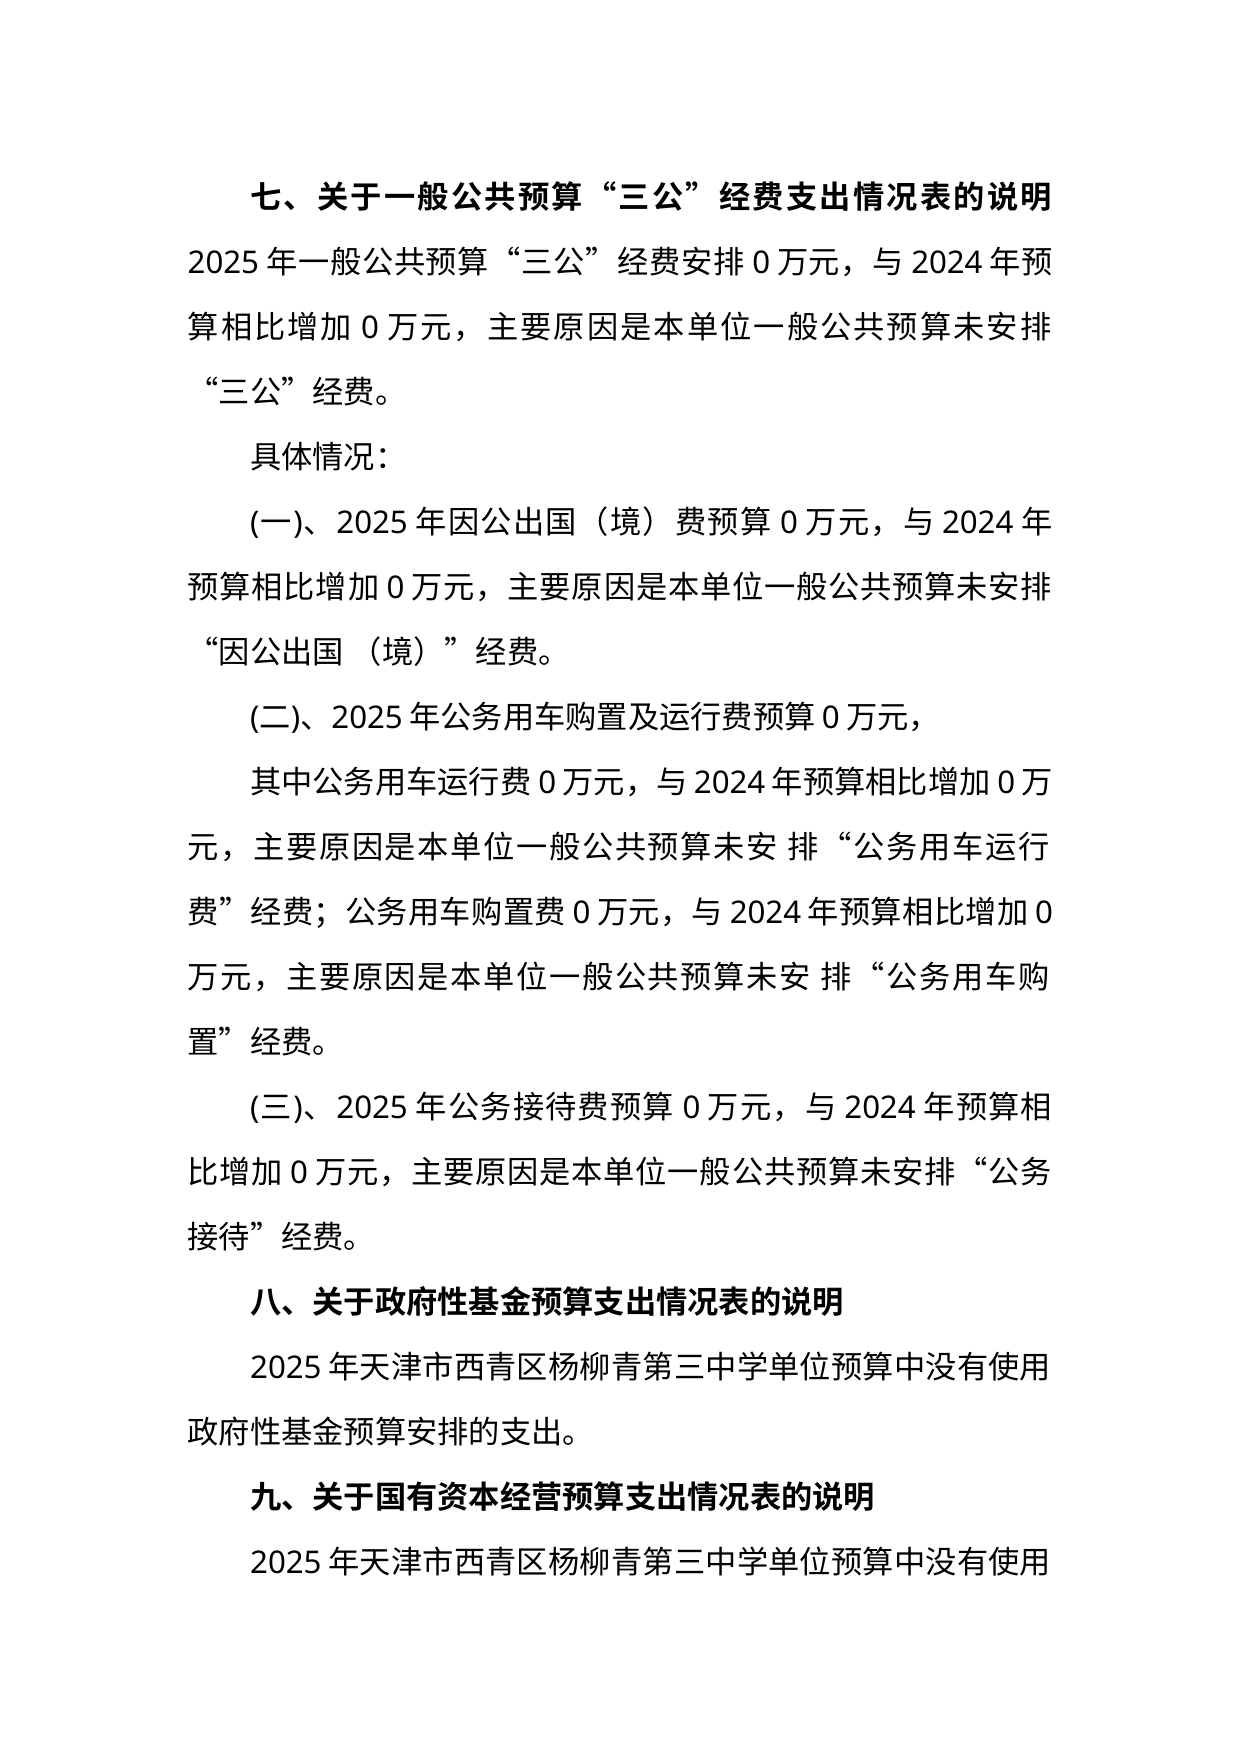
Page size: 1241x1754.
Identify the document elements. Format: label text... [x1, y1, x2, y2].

text 2025年天津市西青区杨柳青第三中学单位预算中没有使用政府性基金预算安排的支出。 [187, 1332, 1053, 1462]
text 八、关于政府性基金预算支出情况表的说明 [187, 1267, 1053, 1332]
text 具体情况： [187, 422, 1053, 487]
text 七、关于一般公共预算“三公”经费支出情况表的说明2025年一般公共预算“三公”经费安排0万元，与2024年预算相比增加0万元，主要原因是本单位一般公共预算未安排“三公”经费。 [187, 162, 1053, 422]
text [187, 1527, 1053, 1592]
text (三)、2025年公务接待费预算0万元，与2024年预算相比增加0万元，主要原因是本单位一般公共预算未安排“公务接待”经费。 [187, 1072, 1053, 1267]
text 九、关于国有资本经营预算支出情况表的说明 [187, 1462, 1053, 1527]
text (一)、2025年因公出国（境）费预算0万元，与2024年预算相比增加0万元，主要原因是本单位一般公共预算未安排“因公出国 （境）”经费。 [187, 487, 1053, 682]
text 其中公务用车运行费0万元，与2024年预算相比增加0万元，主要原因是本单位一般公共预算未安 排“公务用车运行费”经费；公务用车购置费0万元，与2024年预算相比增加0万元，主要原因是本单位一般公共预算未安 排“公务用车购置”经费。 [187, 747, 1053, 1072]
text (二)、2025年公务用车购置及运行费预算0万元， [187, 682, 1053, 747]
